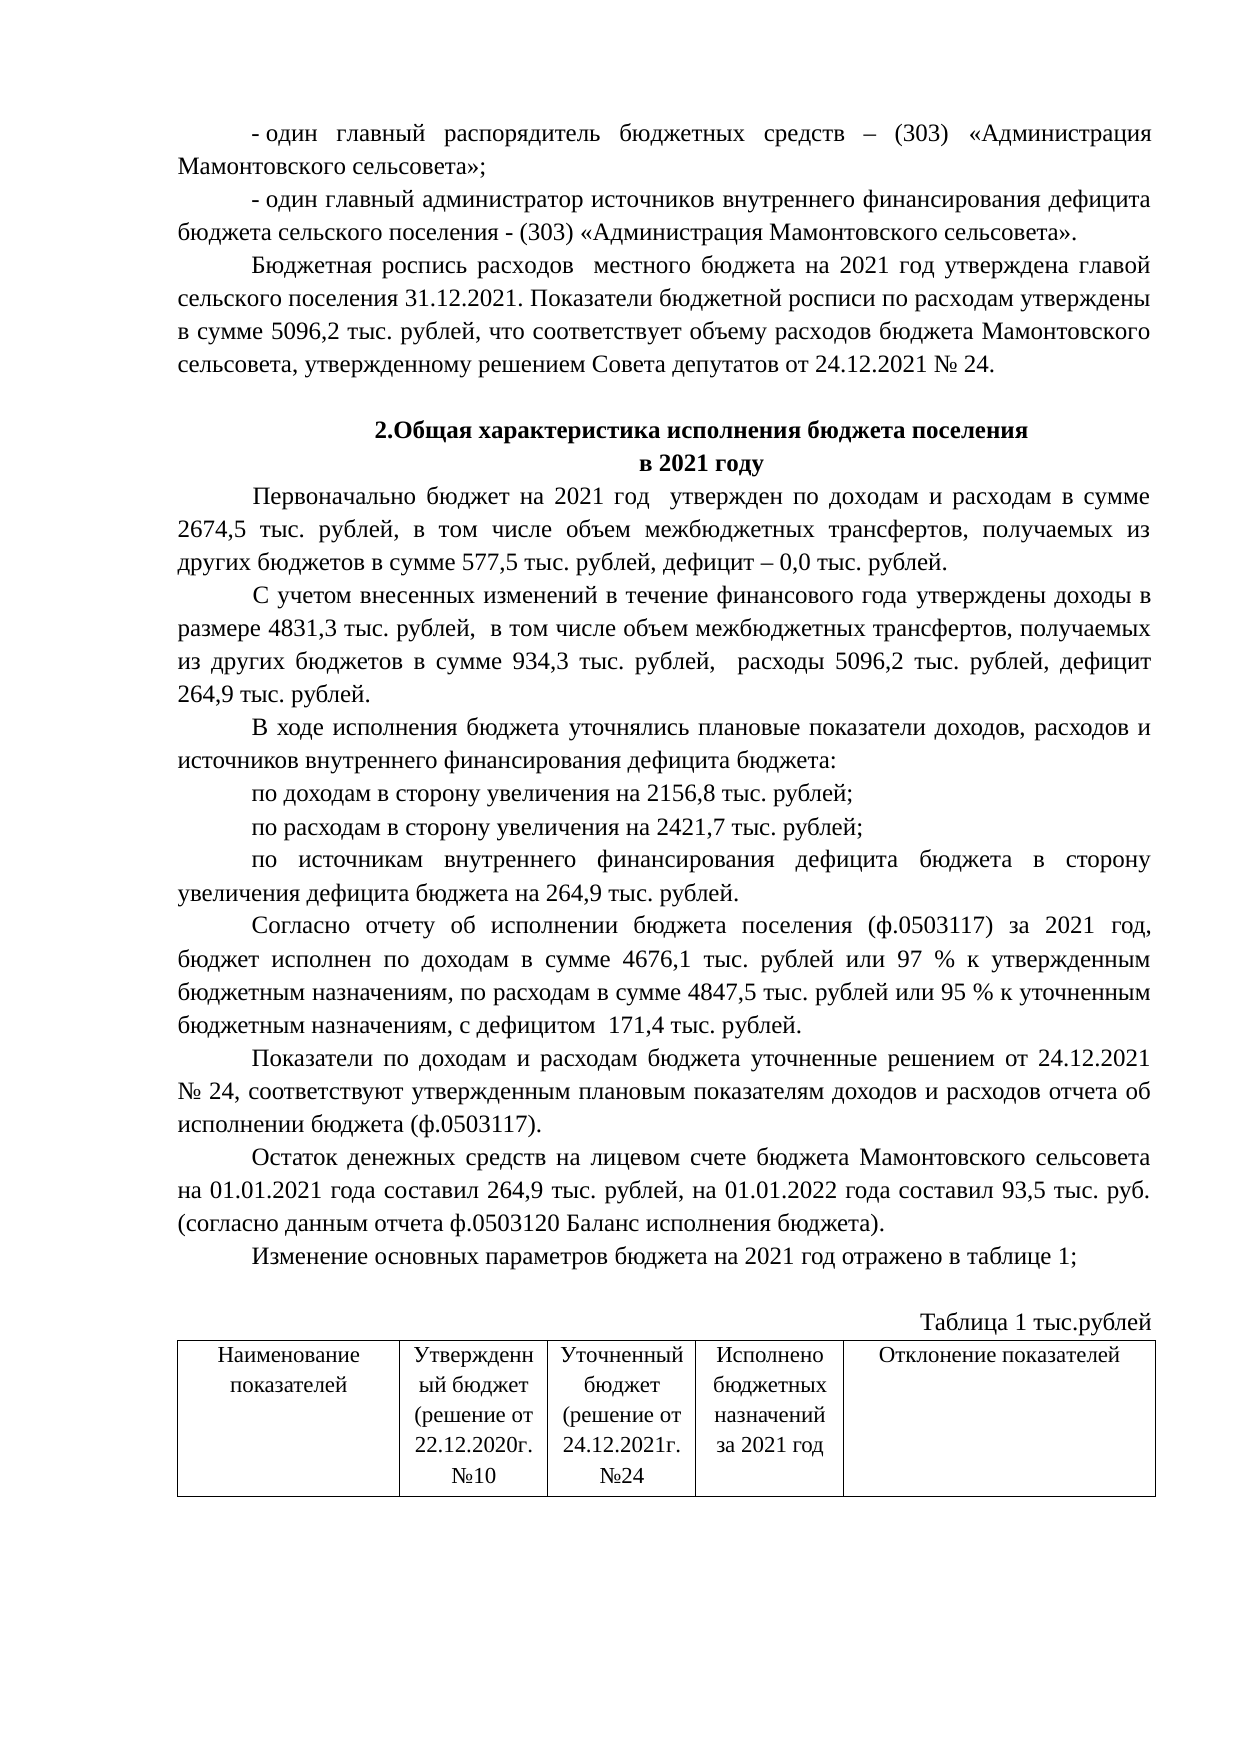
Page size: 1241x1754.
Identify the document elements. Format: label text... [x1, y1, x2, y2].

text Остаток денежных средств на лицевом счете бюджета Мамонтовского сельсовета на 01.01.2021 года составил 264,9 тыс. рублей, на 01.01.2022 года составил 93,5 тыс. руб. (согласно данным отчета ф.0503120 Баланс исполнения бюджета). [177, 1142, 1152, 1237]
text Согласно отчету об исполнении бюджета поселения (ф.0503117) за 2021 год, бюджет исполнен по доходам в сумме 4676,1 тыс. рублей или 97 % к утвержденным бюджетным назначениям, по расходам в сумме 4847,5 тыс. рублей или 95 % к уточненным бюджетным назначениям, с дефицитом 171,4 тыс. рублей. [177, 911, 1152, 1038]
text - один главный администратор источников внутреннего финансирования дефицита бюджета сельского поселения - (303) «Администрация Мамонтовского сельсовета». [177, 184, 1152, 246]
text Изменение основных параметров бюджета на 2021 год отражено в таблице 1; [177, 1241, 1152, 1269]
text по доходам в сторону увеличения на 2156,8 тыс. рублей; [177, 778, 1152, 807]
text - один главный распорядитель бюджетных средств – (303) «Администрация Мамонтовского сельсовета»; [177, 118, 1152, 180]
text по расходам в сторону увеличения на 2421,7 тыс. рублей; [177, 812, 1152, 840]
text Бюджетная роспись расходов местного бюджета на 2021 год утверждена главой сельского поселения 31.12.2021. Показатели бюджетной росписи по расходам утверждены в сумме 5096,2 тыс. рублей, что соответствует объему расходов бюджета Мамонтовского сельсовета, утвержденному решением Совета депутатов от 24.12.2021 № 24. [177, 250, 1152, 378]
text 2.Общая характеристика исполнения бюджета поселения [177, 415, 1152, 444]
text Показатели по доходам и расходам бюджета уточненные решением от 24.12.2021 № 24, соответствуют утвержденным плановым показателям доходов и расходов отчета об исполнении бюджета (ф.0503117). [177, 1043, 1152, 1137]
text С учетом внесенных изменений в течение финансового года утверждены доходы в размере 4831,3 тыс. рублей, в том числе объем межбюджетных трансфертов, получаемых из других бюджетов в сумме 934,3 тыс. рублей, расходы 5096,2 тыс. рублей, дефицит 264,9 тыс. рублей. [177, 580, 1152, 708]
table_header Утвержденный бюджет (решение от 22.12.2020г. №10 [400, 1341, 547, 1496]
table_header Исполнено бюджетных назначений за 2021 год [696, 1341, 843, 1496]
table_header Отклонение показателей [844, 1341, 1155, 1496]
text В ходе исполнения бюджета уточнялись плановые показатели доходов, расходов и источников внутреннего финансирования дефицита бюджета: [177, 712, 1152, 774]
table_header Наименование показателей [178, 1341, 399, 1496]
text Первоначально бюджет на 2021 год утвержден по доходам и расходам в сумме 2674,5 тыс. рублей, в том числе объем межбюджетных трансфертов, получаемых из других бюджетов в сумме 577,5 тыс. рублей, дефицит – 0,0 тыс. рублей. [177, 481, 1152, 576]
table_header Уточненный бюджет (решение от 24.12.2021г. №24 [548, 1341, 695, 1496]
text в 2021 году [177, 448, 1152, 477]
text по источникам внутреннего финансирования дефицита бюджета в сторону увеличения дефицита бюджета на 264,9 тыс. рублей. [177, 844, 1152, 906]
text Таблица 1 тыс.рублей [177, 1307, 1152, 1336]
